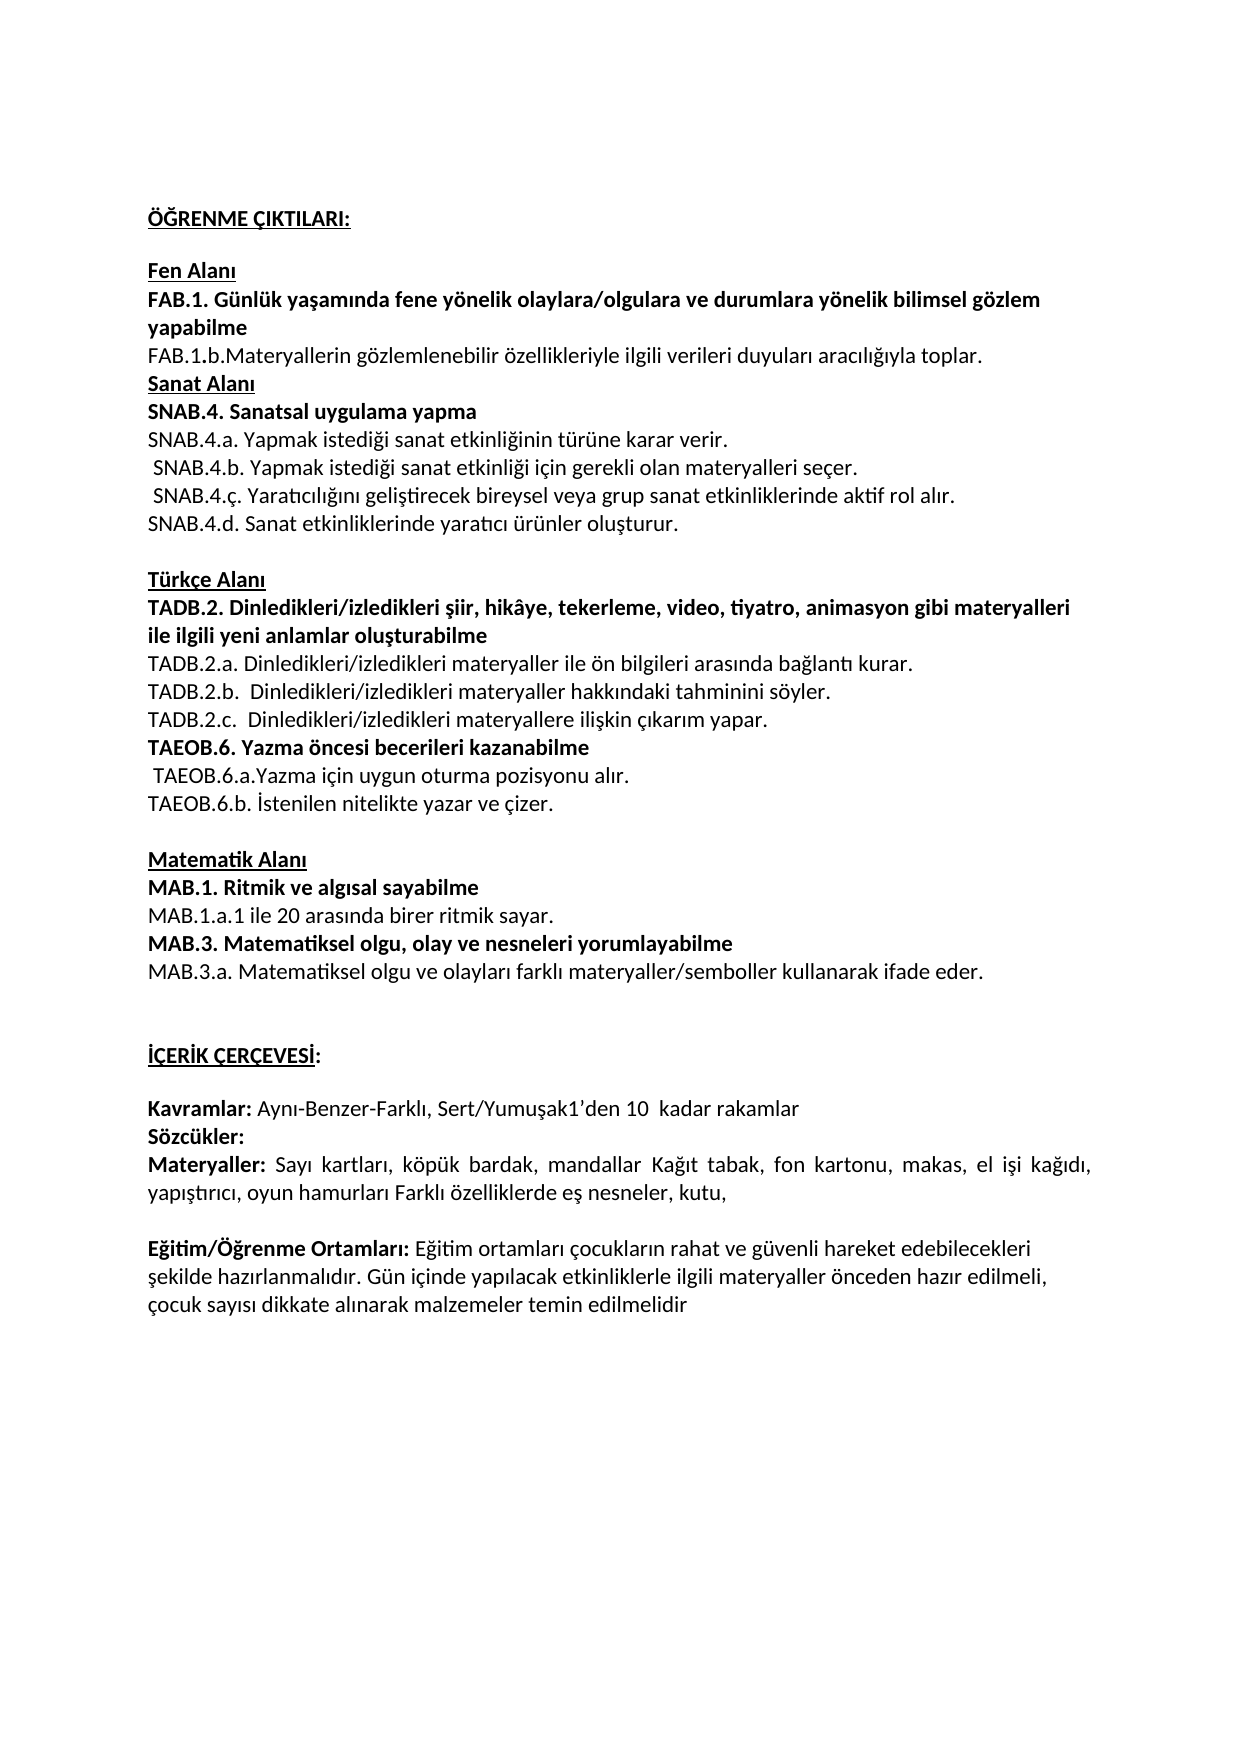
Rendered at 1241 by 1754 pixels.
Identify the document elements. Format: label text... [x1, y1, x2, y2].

text Eğitim/Öğrenme Ortamları: Eğitim ortamları çocukların rahat ve güvenli hareket edebilecekleri şekilde hazırlanmalıdır. Gün içinde yapılacak etkinliklerle ilgili materyaller önceden hazır edilmeli, çocuk sayısı dikkate alınarak malzemeler temin edilmelidir [148, 1234, 1093, 1318]
text TADB.2. Dinledikleri/izledikleri şiir, hikâye, tekerleme, video, tiyatro, animasyon gibi materyalleri ile ilgili yeni anlamlar oluşturabilme [148, 593, 1093, 649]
text Matematik Alanı [148, 845, 1093, 873]
text TADB.2.a. Dinledikleri/izledikleri materyaller ile ön bilgileri arasında bağlantı kurar. [148, 649, 1093, 677]
text Sözcükler: [148, 1122, 1093, 1150]
text SNAB.4. Sanatsal uygulama yapma [148, 397, 1093, 425]
text SNAB.4.a. Yapmak istediği sanat etkinliğinin türüne karar verir. [148, 425, 1093, 453]
text TAEOB.6. Yazma öncesi becerileri kazanabilme [148, 733, 1093, 761]
text MAB.3. Matematiksel olgu, olay ve nesneleri yorumlayabilme [148, 929, 1093, 957]
text SNAB.4.ç. Yaratıcılığını geliştirecek bireysel veya grup sanat etkinliklerinde aktif rol alır. [148, 481, 1093, 509]
text TAEOB.6.a.Yazma için uygun oturma pozisyonu alır. [148, 761, 1093, 789]
text TADB.2.b. Dinledikleri/izledikleri materyaller hakkındaki tahminini söyler. [148, 677, 1093, 705]
text Sanat Alanı [148, 369, 1093, 397]
text ÖĞRENME ÇIKTILARI: [148, 204, 1093, 232]
text SNAB.4.d. Sanat etkinliklerinde yaratıcı ürünler oluşturur. [148, 509, 1093, 537]
text FAB.1. Günlük yaşamında fene yönelik olaylara/olgulara ve durumlara yönelik bilimsel gözlem yapabilme [148, 285, 1093, 341]
text TADB.2.c. Dinledikleri/izledikleri materyallere ilişkin çıkarım yapar. [148, 705, 1093, 733]
text SNAB.4.b. Yapmak istediği sanat etkinliği için gerekli olan materyalleri seçer. [148, 453, 1093, 481]
text MAB.3.a. Matematiksel olgu ve olayları farklı materyaller/semboller kullanarak ifade eder. [148, 957, 1093, 985]
text TAEOB.6.b. İstenilen nitelikte yazar ve çizer. [148, 789, 1093, 817]
text MAB.1.a.1 ile 20 arasında birer ritmik sayar. [148, 901, 1093, 929]
text Fen Alanı [148, 257, 1093, 285]
text MAB.1. Ritmik ve algısal sayabilme [148, 873, 1093, 901]
text Materyaller: Sayı kartları, köpük bardak, mandallar Kağıt tabak, fon kartonu, makas, el işi kağıdı, yapıştırıcı, oyun hamurları Farklı özelliklerde eş nesneler, kutu, [148, 1150, 1093, 1206]
text FAB.1.b.Materyallerin gözlemlenebilir özellikleriyle ilgili verileri duyuları aracılığıyla toplar. [148, 341, 1093, 369]
text Türkçe Alanı [148, 565, 1093, 593]
text Kavramlar: Aynı-Benzer-Farklı, Sert/Yumuşak1’den 10 kadar rakamlar [148, 1094, 1093, 1122]
text İÇERİK ÇERÇEVESİ: [148, 1041, 1093, 1069]
